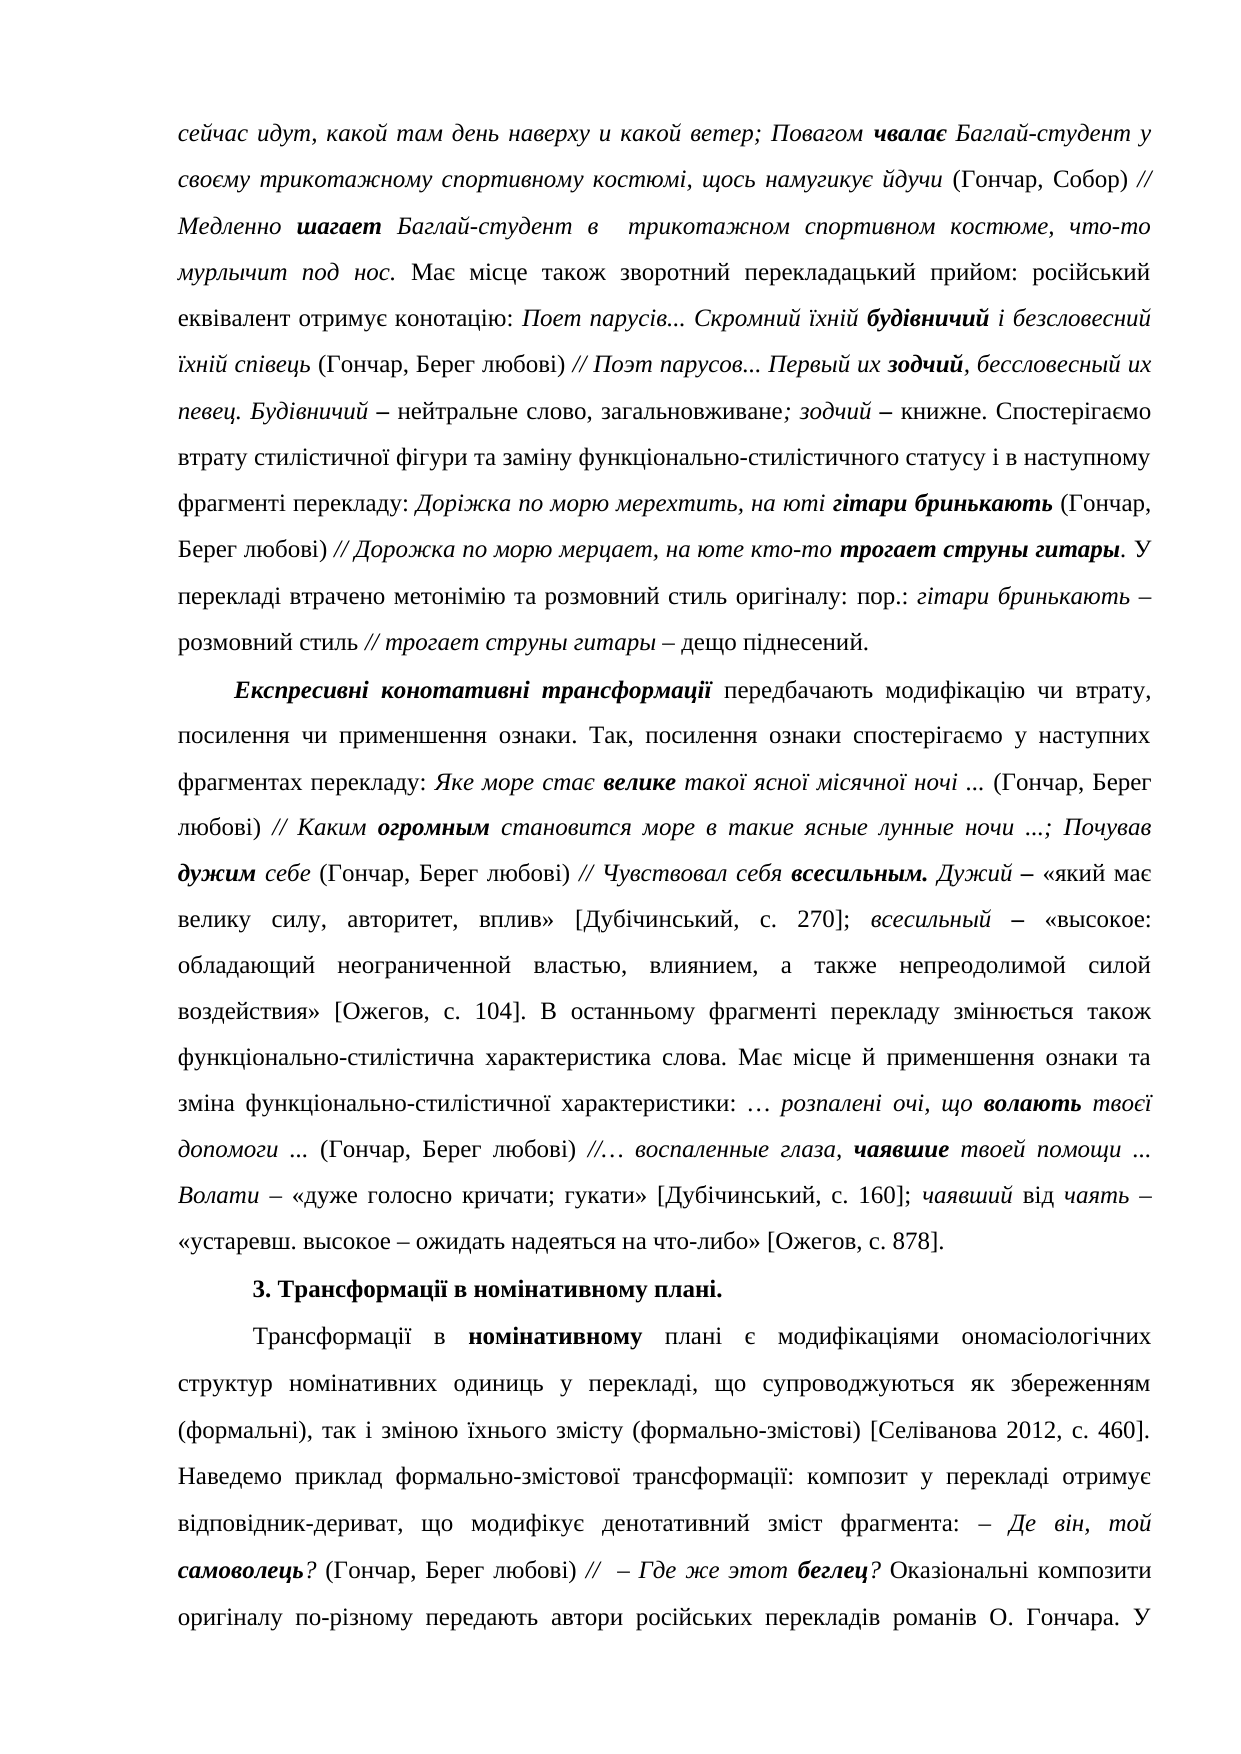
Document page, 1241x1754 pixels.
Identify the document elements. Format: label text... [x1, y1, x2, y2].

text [178, 1321, 1152, 1631]
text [178, 118, 1151, 656]
text Експресивні конотативні трансформації передбачають модифікацію чи втрату, посилення чи применшення ознаки. Так, посилення ознаки спостерігаємо у наступних фрагментах перекладу: Яке море стає велике такої ясної місячної ночі ... (Гончар, Берег любові) // Каким огромным становится море в такие ясные лунные ночи ...; Почував дужим себе (Гончар, Берег любові) // Чувствовал себя всесильным. Дужий – «який має велику силу, авторитет, вплив» [Дубічинський, с. 270]; всесильный – «высокое: обладающий неограниченной властью, влиянием, а также непреодолимой силой воздействия» [Ожегов, с. 104]. В останньому фрагменті перекладу змінюється також функціонально-стилістична характеристика слова. Має місце й применшення ознаки та зміна функціонально-стилістичної характеристики: … розпалені очі, що волають твоєї допомоги ... (Гончар, Берег любові) //… воспаленные глаза, чаявшие твоей помощи ... Волати – «дуже голосно кричати; гукати» [Дубічинський, с. 160]; чаявший від чаять – «устаревш. высокое – ожидать надеяться на что-либо» [Ожегов, с. 878]. [178, 675, 1152, 1255]
text 3. Трансформації в номінативному плані. [252, 1274, 1153, 1302]
